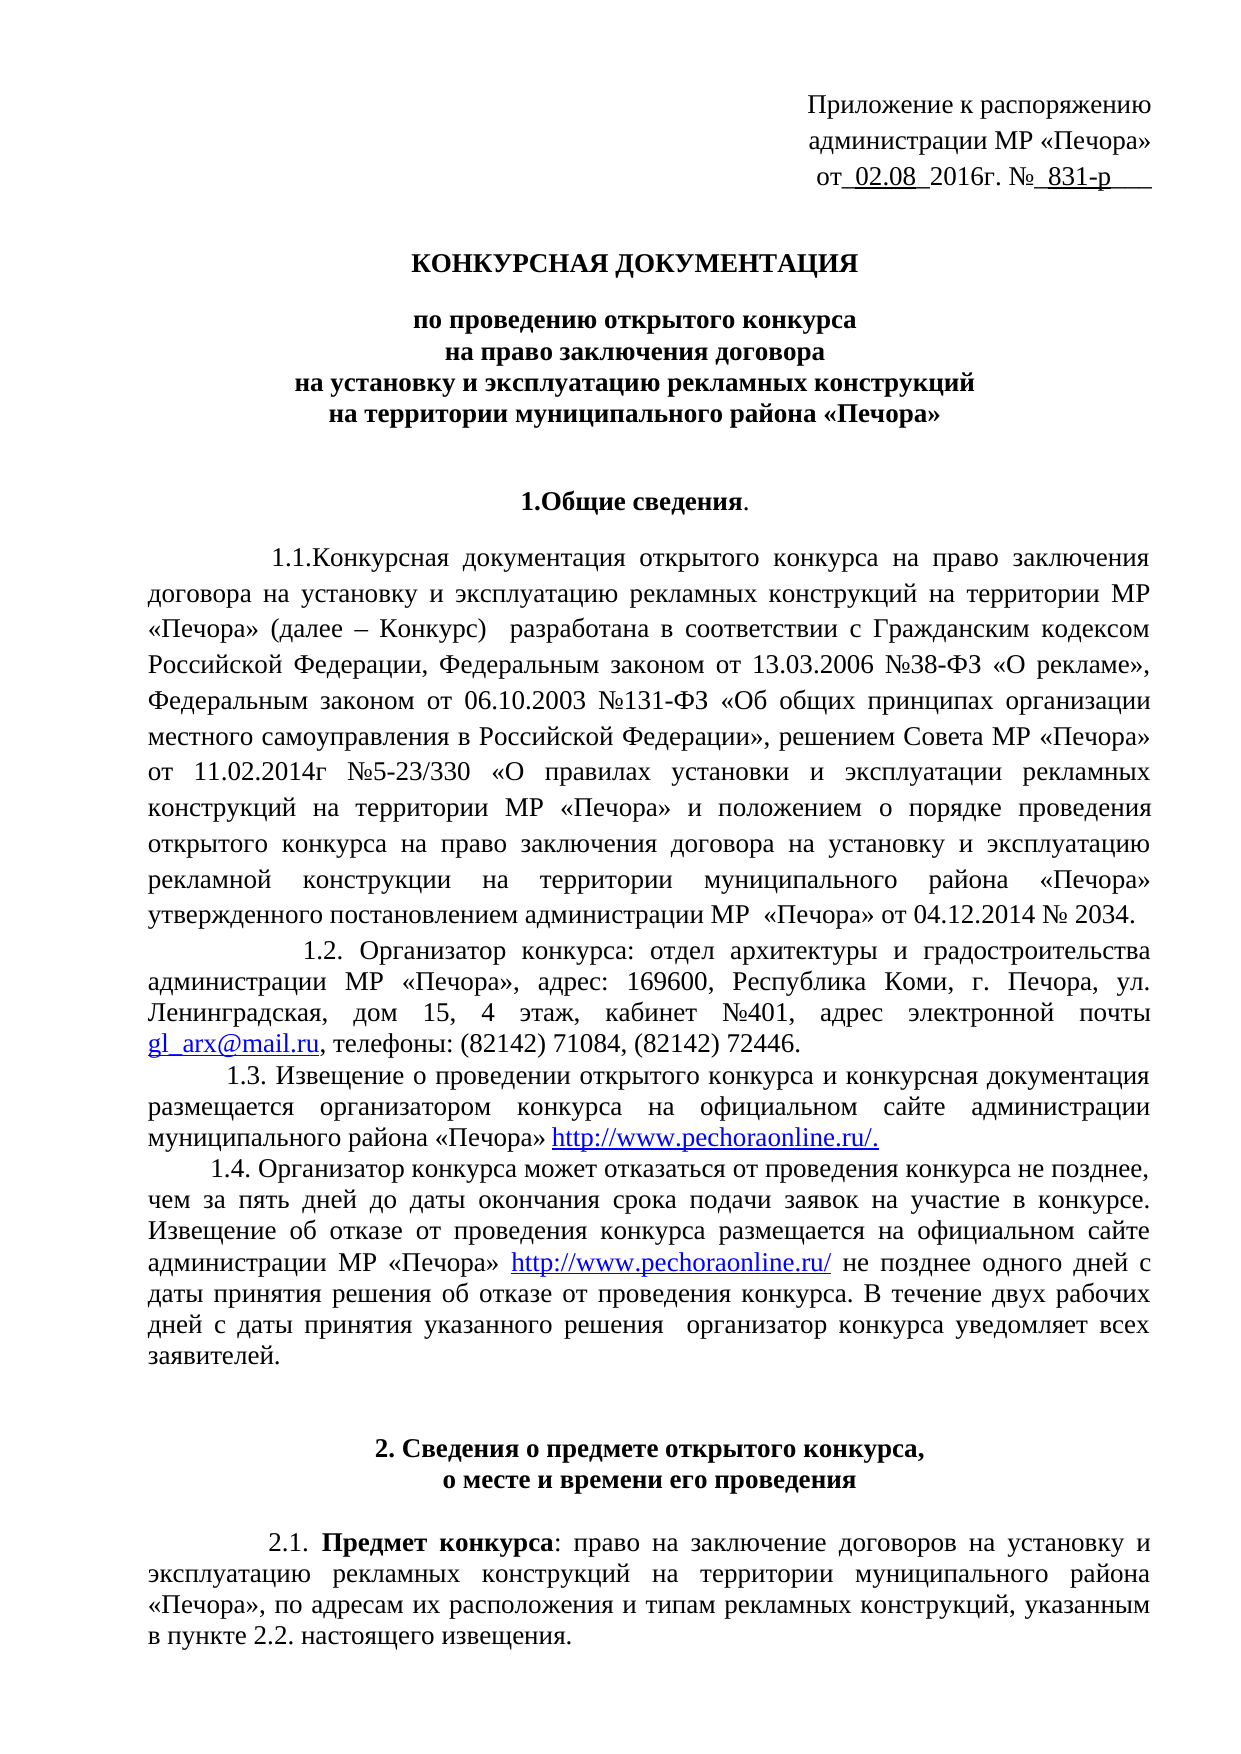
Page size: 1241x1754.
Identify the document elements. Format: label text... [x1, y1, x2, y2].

text администрации МР «Печора» [177, 124, 1152, 156]
text на право заключения договора [118, 334, 1152, 366]
text 2.1. Предмет конкурса: право на заключение договоров на установку и эксплуатацию рекламных конструкций на территории муниципального района «Печора», по адресам их расположения и типам рекламных конструкций, указанным в пункте 2.2. настоящего извещения. [148, 1526, 1152, 1651]
text на территории муниципального района «Печора» [118, 397, 1152, 428]
text Приложение к распоряжению [177, 89, 1152, 120]
text 2. Сведения о предмете открытого конкурса, [148, 1432, 1152, 1464]
text 1.2. Организатор конкурса: отдел архитектуры и градостроительства администрации МР «Печора», адрес: 169600, Республика Коми, г. Печора, ул. Ленинградская, дом 15, 4 этаж, кабинет №401, адрес электронной почты gl_arx@mail.ru, телефоны: (82142) 71084, (82142) 72446. [148, 934, 1152, 1059]
text 1.Общие сведения. [118, 484, 1152, 516]
text 1.3. Извещение о проведении открытого конкурса и конкурсная документация размещается организатором конкурса на официальном сайте администрации муниципального района «Печора» http://www.pechoraonline.ru/. [148, 1059, 1152, 1152]
text 1.4. Организатор конкурса может отказаться от проведения конкурса не позднее, чем за пять дней до даты окончания срока подачи заявок на участие в конкурсе. Извещение об отказе от проведения конкурса размещается на официальном сайте администрации МР «Печора» http://www.pechoraonline.ru/ не позднее одного дней с даты принятия решения об отказе от проведения конкурса. В течение двух рабочих дней с даты принятия указанного решения организатор конкурса уведомляет всех заявителей. [148, 1152, 1152, 1370]
text от_02.08_2016г. №_831-р___ [177, 160, 1152, 191]
text 1.1.Конкурсная документация открытого конкурса на право заключения договора на установку и эксплуатацию рекламных конструкций на территории МР «Печора» (далее – Конкурс) разработана в соответствии с Гражданским кодексом Российской Федерации, Федеральным законом от 13.03.2006 №38-ФЗ «О рекламе», Федеральным законом от 06.10.2003 №131-ФЗ «Об общих принципах организации местного самоуправления в Российской Федерации», решением Совета МР «Печора» от 11.02.2014г №5-23/330 «О правилах установки и эксплуатации рекламных конструкций на территории МР «Печора» и положением о порядке проведения открытого конкурса на право заключения договора на установку и эксплуатацию рекламной конструкции на территории муниципального района «Печора» утвержденного постановлением администрации МР «Печора» от 04.12.2014 № 2034. [148, 541, 1152, 929]
text на установку и эксплуатацию рекламных конструкций [118, 366, 1152, 397]
text о месте и времени его проведения [148, 1464, 1152, 1495]
text по проведению открытого конкурса [118, 303, 1152, 334]
text КОНКУРСНАЯ ДОКУМЕНТАЦИЯ [118, 247, 1152, 278]
